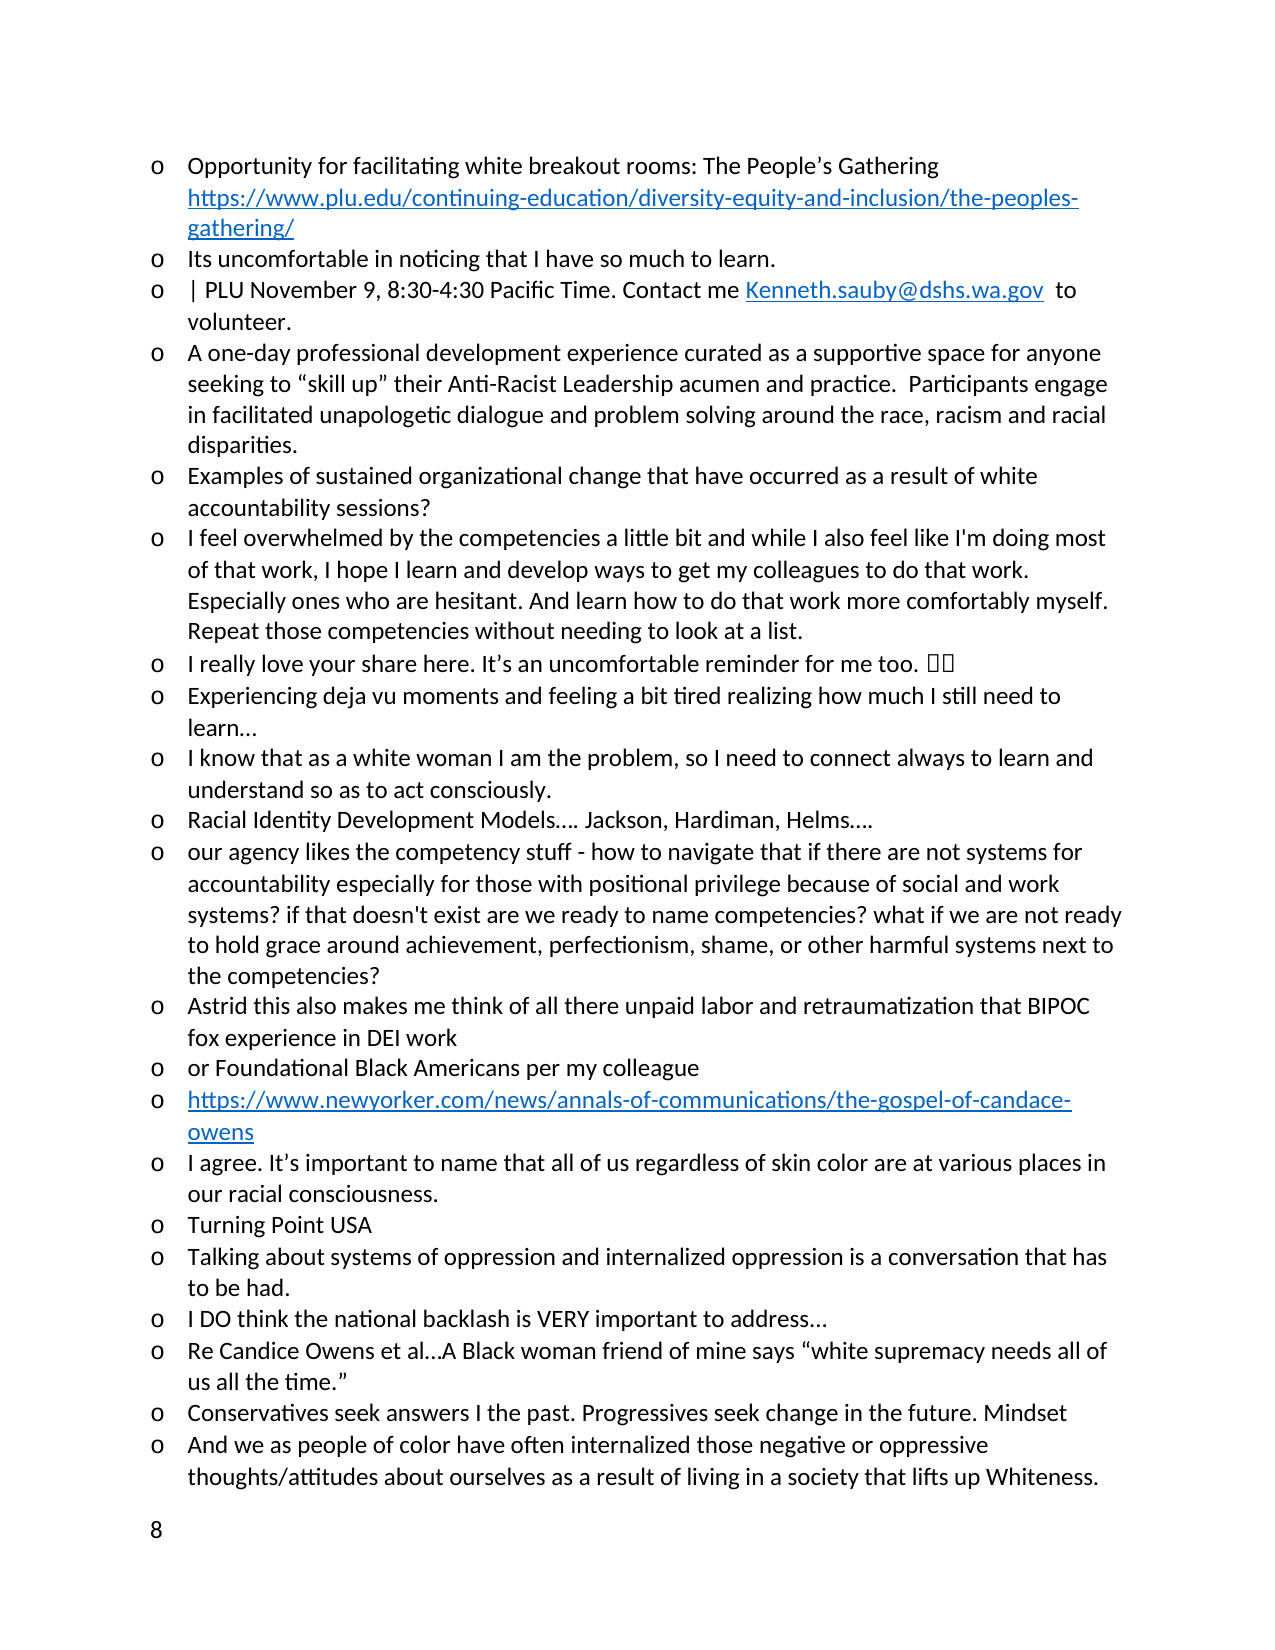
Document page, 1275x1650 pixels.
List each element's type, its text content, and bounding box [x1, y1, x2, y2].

list A one-day professional development experience curated as a supportive space for anyone seeking to “skill up” their Anti-Racist Leadership acumen and practice. Participants engage in facilitated unapologetic dialogue and problem solving around the race, racism and racial disparities. [150, 337, 1125, 460]
list | PLU November 9, 8:30-4:30 Pacific Time. Contact me Kenneth.sauby@dshs.wa.gov to volunteer. [150, 274, 1125, 337]
list I really love your share here. It’s an uncomfortable reminder for me too. 🌻💚 [150, 646, 1125, 680]
list https://www.newyorker.com/news/annals-of-communications/the-gospel-of-candace-owens [150, 1084, 1125, 1147]
list And we as people of color have often internalized those negative or oppressive thoughts/attitudes about ourselves as a result of living in a society that lifts up Whiteness. [150, 1429, 1125, 1491]
list Examples of sustained organizational change that have occurred as a result of white accountability sessions? [150, 460, 1125, 522]
list Conservatives seek answers I the past. Progressives seek change in the future. Mindset [150, 1397, 1125, 1429]
list I DO think the national backlash is VERY important to address... [150, 1303, 1125, 1335]
list I agree. It’s important to name that all of us regardless of skin color are at various places in our racial consciousness. [150, 1147, 1125, 1209]
list Opportunity for facilitating white breakout rooms: The People’s Gathering https://www.plu.edu/continuing-education/diversity-equity-and-inclusion/the-peoples-gathering/ [150, 150, 1125, 243]
list Turning Point USA [150, 1209, 1125, 1241]
list Experiencing deja vu moments and feeling a bit tired realizing how much I still need to learn… [150, 680, 1125, 742]
list Its uncomfortable in noticing that I have so much to learn. [150, 243, 1125, 274]
list Re Candice Owens et al…A Black woman friend of mine says “white supremacy needs all of us all the time.” [150, 1335, 1125, 1397]
list our agency likes the competency stuff - how to navigate that if there are not systems for accountability especially for those with positional privilege because of social and work systems? if that doesn't exist are we ready to name competencies? what if we are not ready to hold grace around achievement, perfectionism, shame, or other harmful systems next to the competencies? [150, 836, 1125, 990]
list Racial Identity Development Models…. Jackson, Hardiman, Helms…. [150, 805, 1125, 836]
list Talking about systems of oppression and internalized oppression is a conversation that has to be had. [150, 1241, 1125, 1303]
list Astrid this also makes me think of all there unpaid labor and retraumatization that BIPOC fox experience in DEI work [150, 990, 1125, 1053]
list or Foundational Black Americans per my colleague [150, 1053, 1125, 1084]
list I feel overwhelmed by the competencies a little bit and while I also feel like I'm doing most of that work, I hope I learn and develop ways to get my colleagues to do that work. Especially ones who are hesitant. And learn how to do that work more comfortably myself. Repeat those competencies without needing to look at a list. [150, 522, 1125, 646]
list I know that as a white woman I am the problem, so I need to connect always to learn and understand so as to act consciously. [150, 742, 1125, 805]
